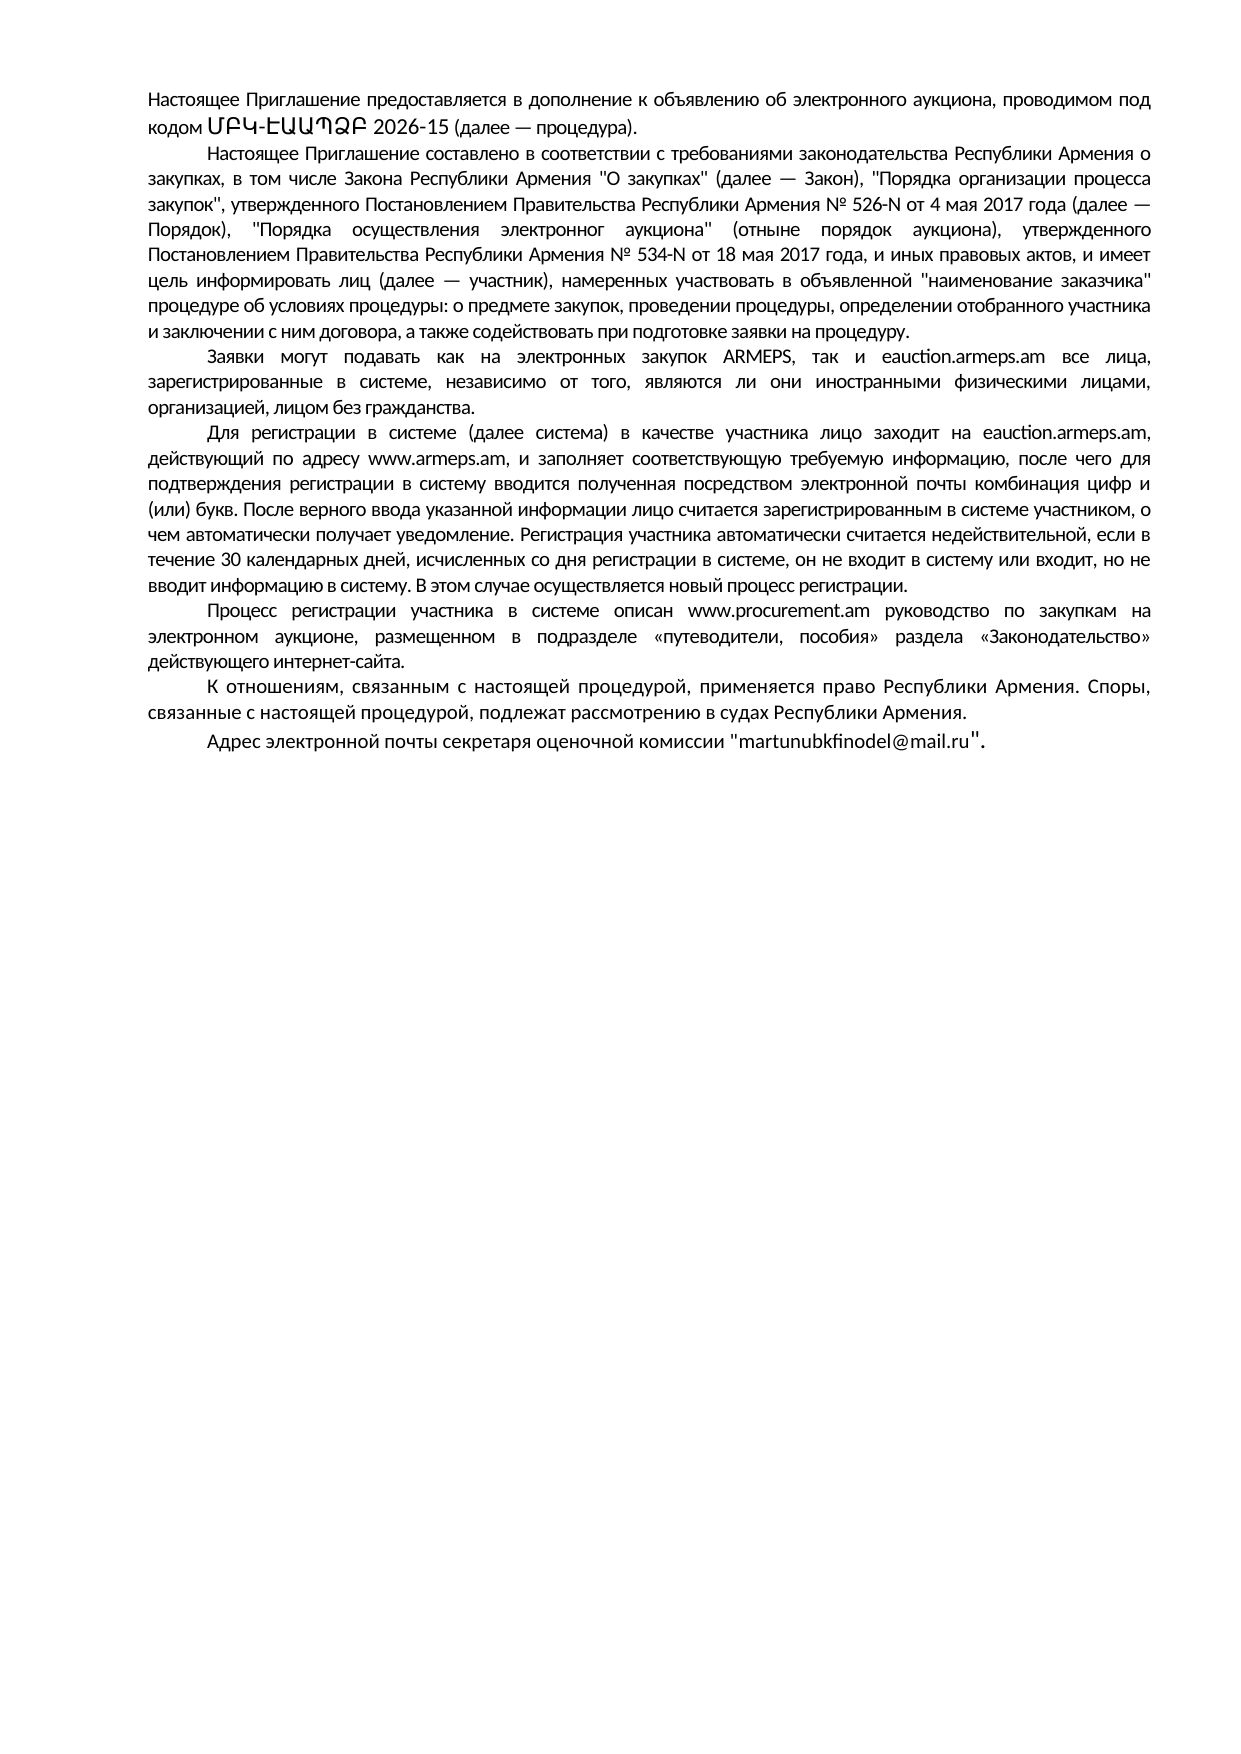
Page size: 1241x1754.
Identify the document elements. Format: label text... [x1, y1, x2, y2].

text Настоящее Приглашение предоставляется в дополнение к объявлению об электронного аукциона, проводимом под кодом ՄԲԿ-ԷԱԱՊՁԲ 2026-15 (далее — процедура). [148, 86, 1152, 140]
text Процесс регистрации участника в системе описан www.procurement.am руководство по закупкам на электронном аукционе, размещенном в подразделе «путеводители, пособия» раздела «Законодательство» действующего интернет-сайта. [148, 597, 1152, 674]
text Для регистрации в системе (далее система) в качестве участника лицо заходит на eauction.armeps.am, действующий по адресу www.armeps.am, и заполняет соответствующую требуемую информацию, после чего для подтверждения регистрации в систему вводится полученная посредством электронной почты комбинация цифр и (или) букв. После верного ввода указанной информации лицо считается зарегистрированным в системе участником, о чем автоматически получает уведомление. Регистрация участника автоматически считается недействительной, если в течение 30 календарных дней, исчисленных со дня регистрации в системе, он не входит в систему или входит, но не вводит информацию в систему. В этом случае осуществляется новый процесс регистрации. [148, 419, 1152, 597]
text Заявки могут подавать как на электронных закупок ARMEPS, так и eauction.armeps.am все лица, зарегистрированные в системе, независимо от того, являются ли они иностранными физическими лицами, организацией, лицом без гражданства. [148, 343, 1152, 419]
text Настоящее Приглашение составлено в соответствии с требованиями законодательства Республики Армения о закупках, в том числе Закона Республики Армения "О закупках" (далее — Закон), "Порядка организации процесса закупок", утвержденного Постановлением Правительства Республики Армения № 526-N от 4 мая 2017 года (далее — Порядок), "Порядка осуществления электронног аукциона" (отныне порядок аукциона), утвержденного Постановлением Правительства Республики Армения № 534-N от 18 мая 2017 года, и иных правовых актов, и имеет цель информировать лиц (далее — участник), намеренных участвовать в объявленной "наименование заказчика" процедуре об условиях процедуры: о предмете закупок, проведении процедуры, определении отобранного участника и заключении с ним договора, а также содействовать при подготовке заявки на процедуру. [148, 140, 1152, 343]
text К отношениям, связанным с настоящей процедурой, применяется право Республики Армения. Споры, связанные с настоящей процедурой, подлежат рассмотрению в судах Республики Армения. [148, 674, 1152, 724]
text Адрес электронной почты секретаря оценочной комиссии "martunubkfinodel@mail.ru". [148, 724, 1152, 755]
